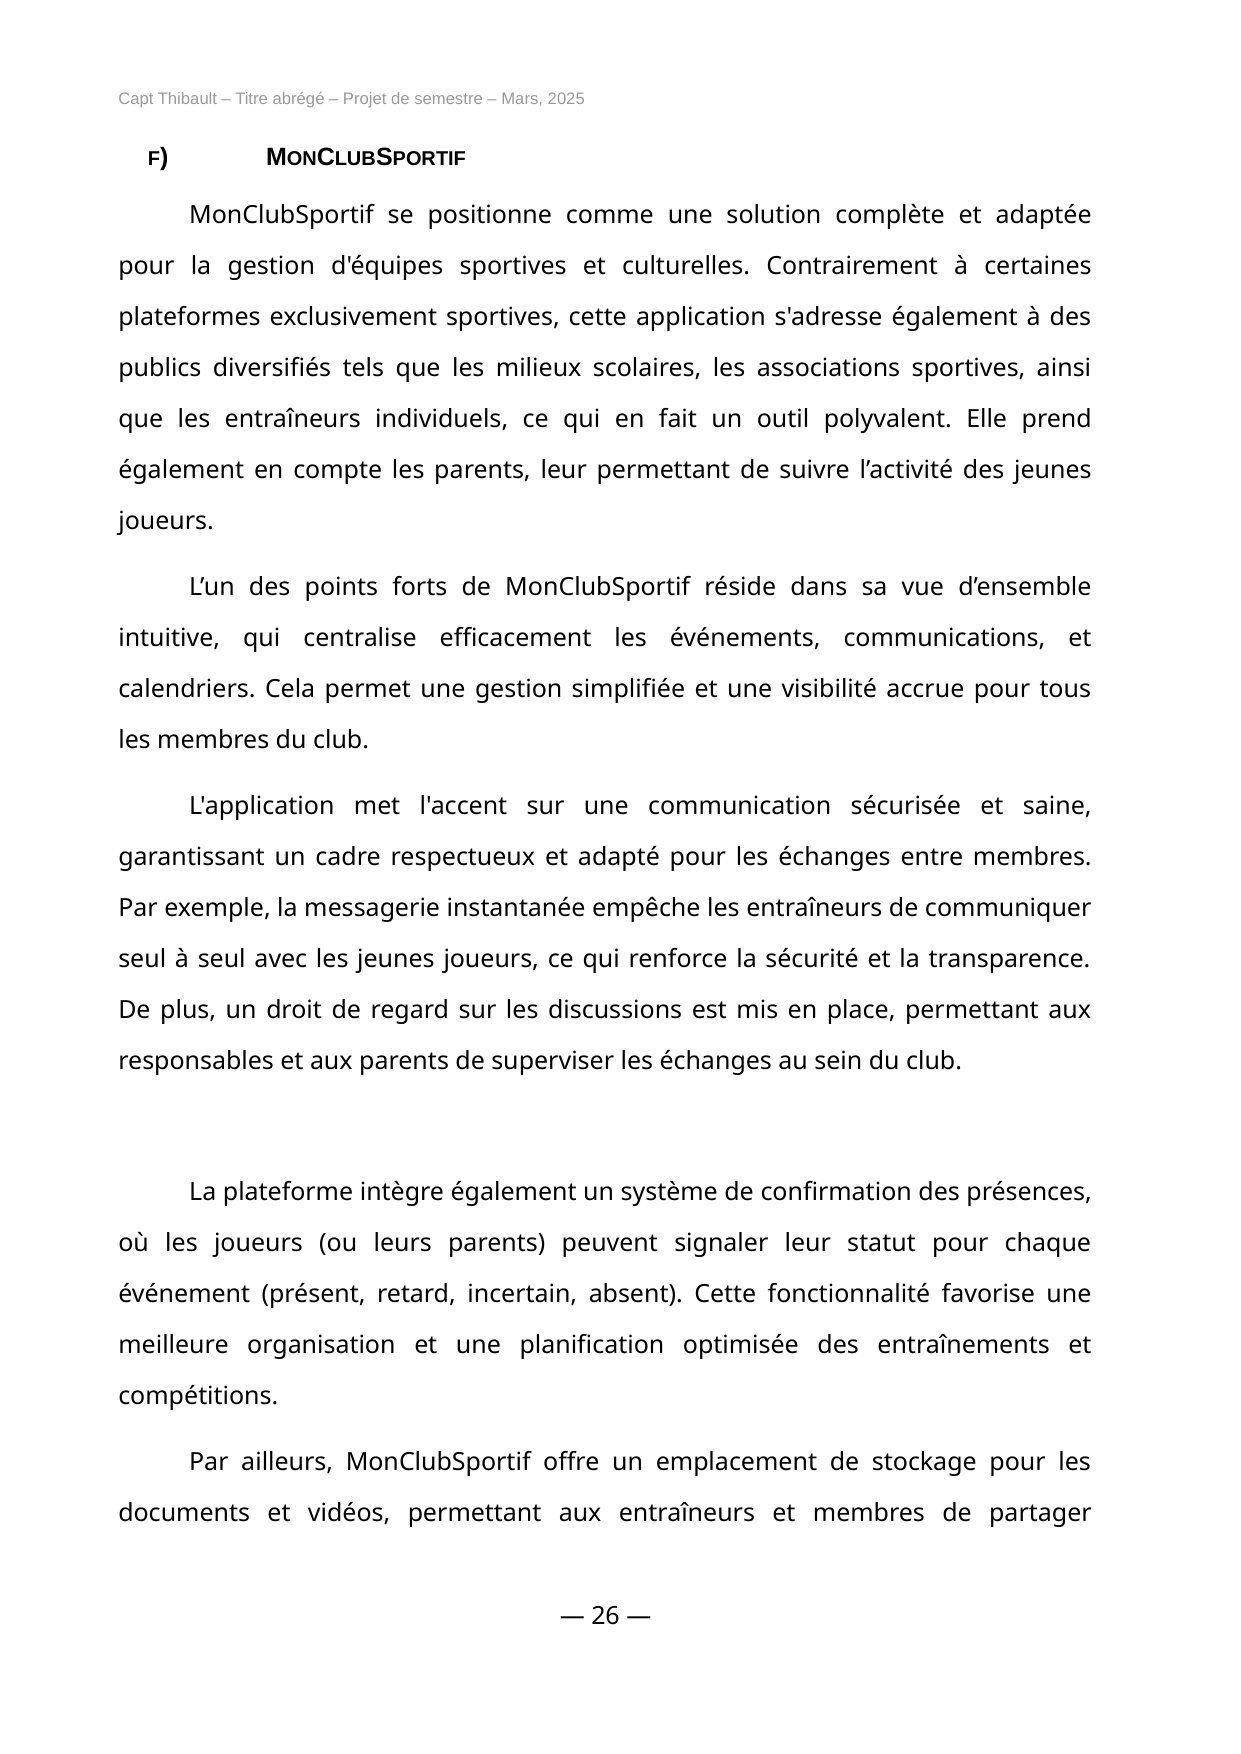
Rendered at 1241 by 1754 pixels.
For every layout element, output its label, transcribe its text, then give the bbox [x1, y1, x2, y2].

subtitle MonClubSportif [148, 142, 1093, 171]
text L'application met l'accent sur une communication sécurisée et saine, garantissant un cadre respectueux et adapté pour les échanges entre membres. Par exemple, la messagerie instantanée empêche les entraîneurs de communiquer seul à seul avec les jeunes joueurs, ce qui renforce la sécurité et la transparence. De plus, un droit de regard sur les discussions est mis en place, permettant aux responsables et aux parents de superviser les échanges au sein du club. [118, 787, 1093, 1077]
text MonClubSportif se positionne comme une solution complète et adaptée pour la gestion d'équipes sportives et culturelles. Contrairement à certaines plateformes exclusivement sportives, cette application s'adresse également à des publics diversifiés tels que les milieux scolaires, les associations sportives, ainsi que les entraîneurs individuels, ce qui en fait un outil polyvalent. Elle prend également en compte les parents, leur permettant de suivre l’activité des jeunes joueurs. [118, 197, 1093, 537]
text L’un des points forts de MonClubSportif réside dans sa vue d’ensemble intuitive, qui centralise efficacement les événements, communications, et calendriers. Cela permet une gestion simplifiée et une visibilité accrue pour tous les membres du club. [118, 568, 1093, 756]
text La plateforme intègre également un système de confirmation des présences, où les joueurs (ou leurs parents) peuvent signaler leur statut pour chaque événement (présent, retard, incertain, absent). Cette fonctionnalité favorise une meilleure organisation et une planification optimisée des entraînements et compétitions. [118, 1174, 1093, 1412]
